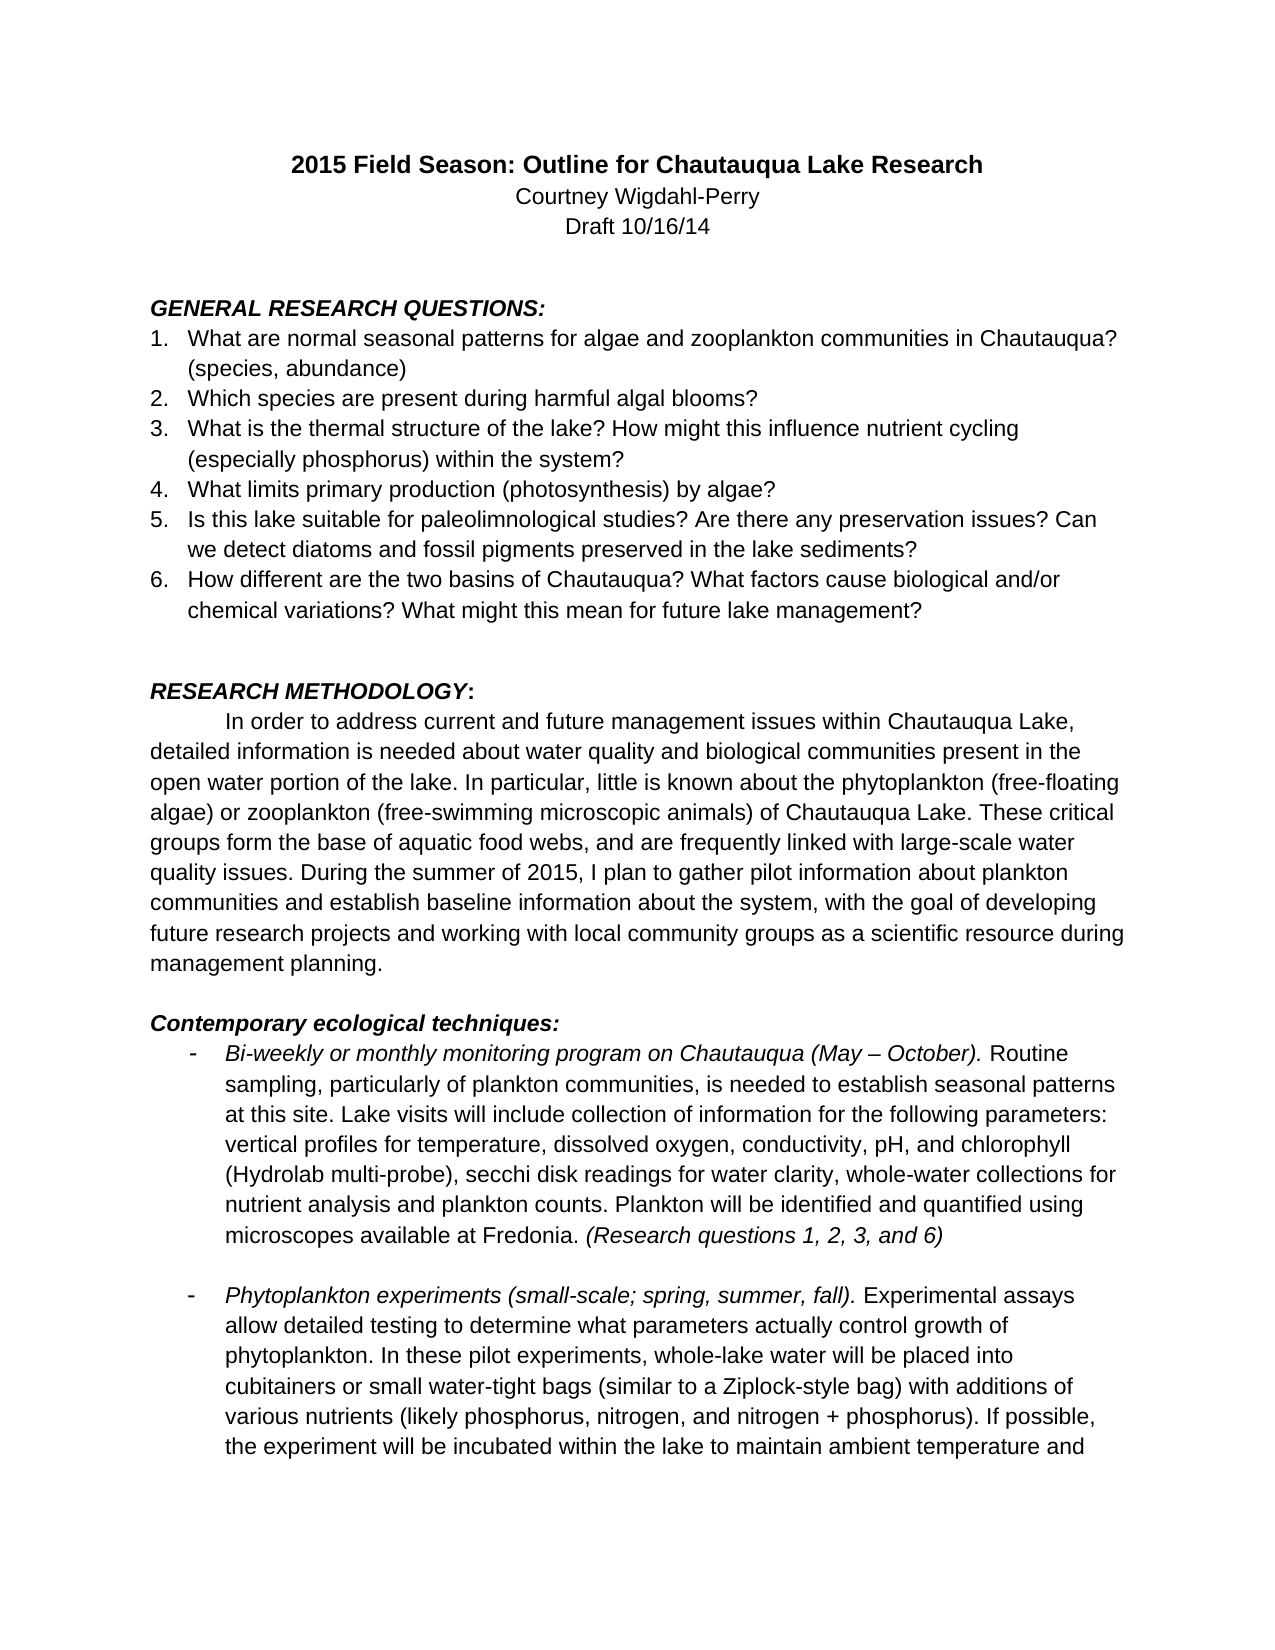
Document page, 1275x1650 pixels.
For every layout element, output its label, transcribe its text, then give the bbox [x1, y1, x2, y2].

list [187, 1282, 1125, 1459]
list How different are the two basins of Chautauqua? What factors cause biological and/or chemical variations? What might this mean for future lake management? [150, 566, 1125, 623]
list What is the thermal structure of the lake? How might this influence nutrient cycling (especially phosphorus) within the system? [150, 415, 1125, 472]
list What are normal seasonal patterns for algae and zooplankton communities in Chautauqua? (species, abundance) [150, 325, 1125, 381]
text Contemporary ecological techniques: [150, 1010, 1125, 1036]
text Courtney Wigdahl-Perry [150, 183, 1125, 209]
text 2015 Field Season: Outline for Chautauqua Lake Research [150, 150, 1125, 179]
text Draft 10/16/14 [150, 213, 1125, 239]
list What limits primary production (photosynthesis) by algae? [150, 476, 1125, 502]
text In order to address current and future management issues within Chautauqua Lake, detailed information is needed about water quality and biological communities present in the open water portion of the lake. In particular, little is known about the phytoplankton (free-floating algae) or zooplankton (free-swimming microscopic animals) of Chautauqua Lake. These critical groups form the base of aquatic food webs, and are frequently linked with large-scale water quality issues. During the summer of 2015, I plan to gather pilot information about plankton communities and establish baseline information about the system, with the goal of developing future research projects and working with local community groups as a scientific resource during management planning. [150, 708, 1125, 976]
text RESEARCH METHODOLOGY: [150, 678, 1125, 704]
list Bi-weekly or monthly monitoring program on Chautauqua (May – October). Routine sampling, particularly of plankton communities, is needed to establish seasonal patterns at this site. Lake visits will include collection of information for the following parameters: vertical profiles for temperature, dissolved oxygen, conductivity, pH, and chlorophyll (Hydrolab multi-probe), secchi disk readings for water clarity, whole-water collections for nutrient analysis and plankton counts. Plankton will be identified and quantified using microscopes available at Fredonia. (Research questions 1, 2, 3, and 6) [187, 1040, 1125, 1248]
list Is this lake suitable for paleolimnological studies? Are there any preservation issues? Can we detect diatoms and fossil pigments preserved in the lake sediments? [150, 506, 1125, 562]
text GENERAL RESEARCH QUESTIONS: [150, 294, 1125, 321]
list Which species are present during harmful algal blooms? [150, 385, 1125, 411]
